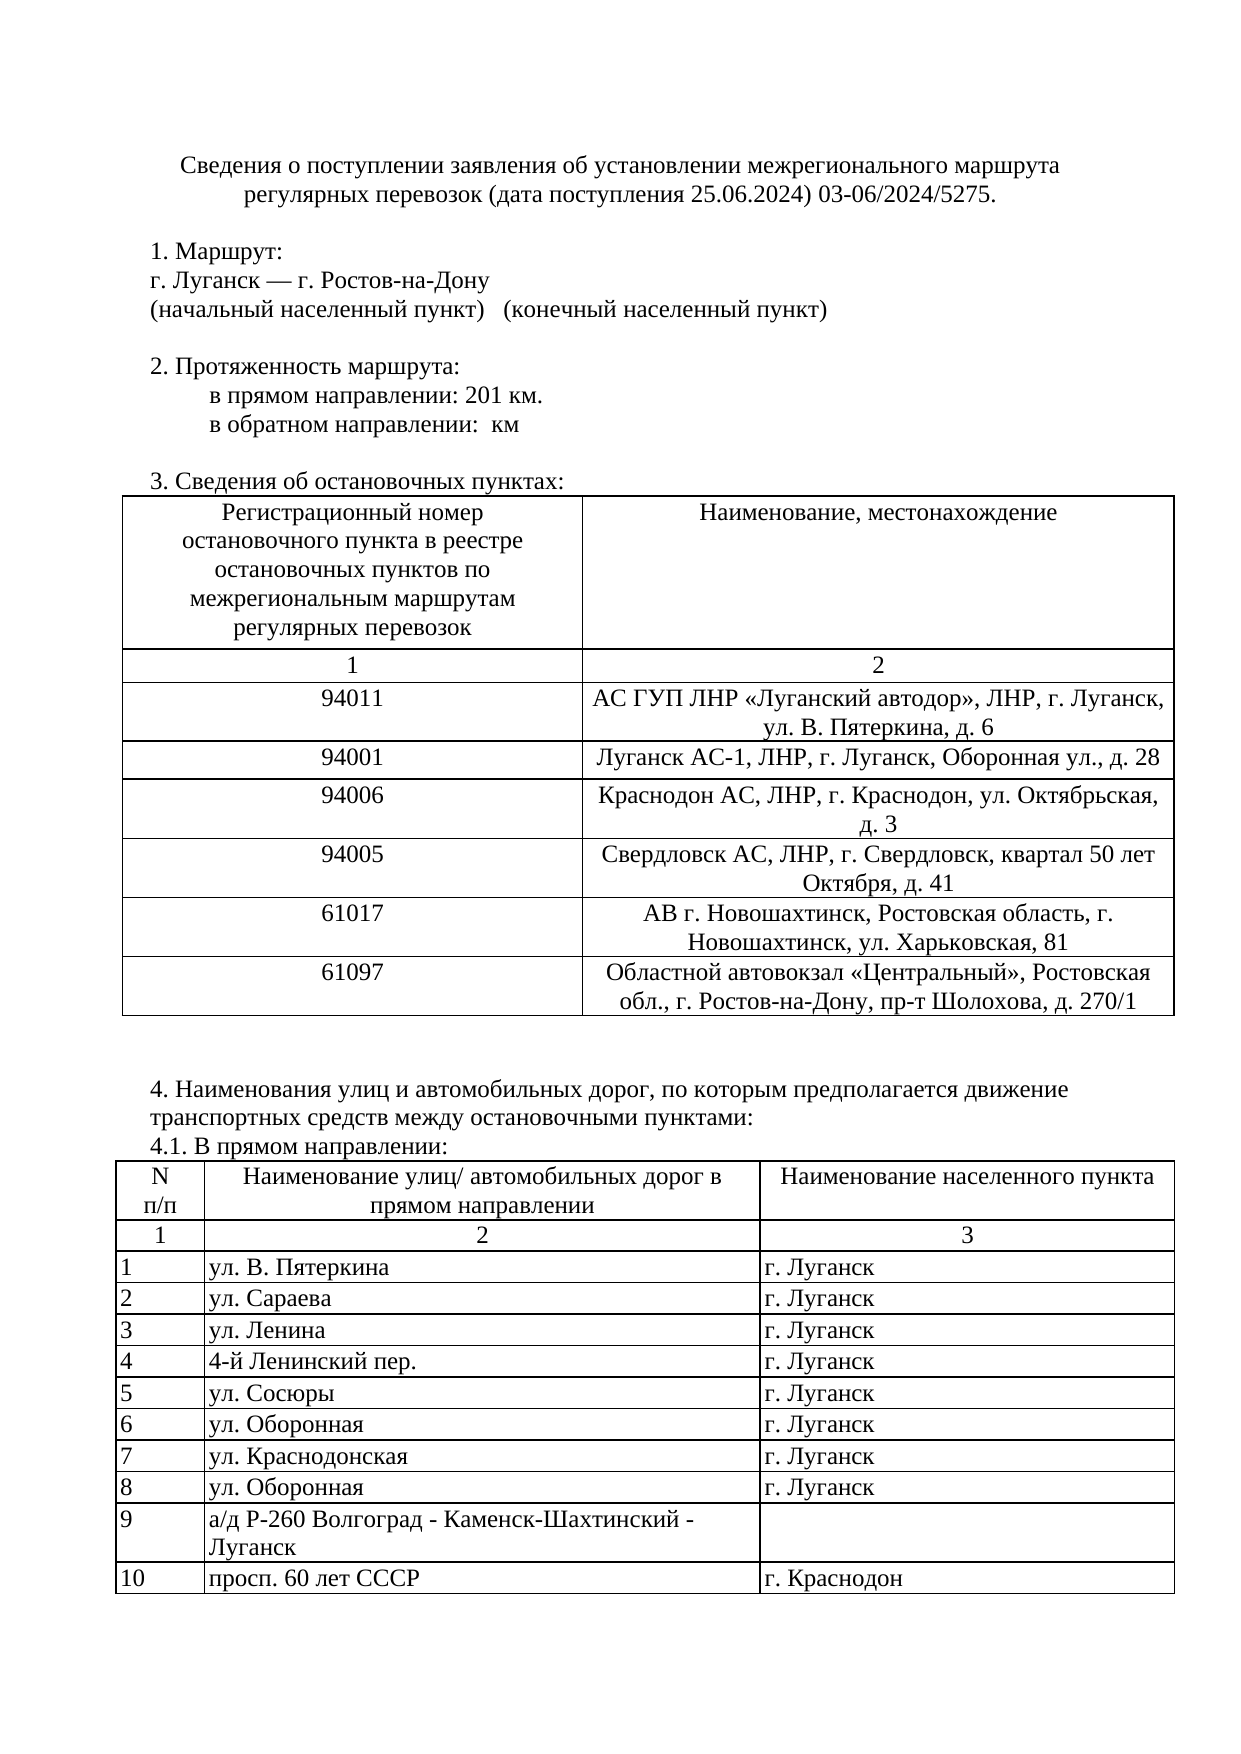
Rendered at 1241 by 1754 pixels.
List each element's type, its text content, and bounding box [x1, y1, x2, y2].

table_cell АС ГУП ЛНР «Луганский автодор», ЛНР, г. Луганск, ул. В. Пятеркина, д. 6 [583, 683, 1173, 740]
table_cell Областной автовокзал «Центральный», Ростовская обл., г. Ростов-на-Дону, пр-т Шолохова, д. 270/1 [583, 957, 1173, 1014]
table_cell 2 [583, 650, 1173, 681]
table_cell 5 [117, 1378, 204, 1408]
table_cell ул. Оборонная [205, 1409, 759, 1439]
table_cell 1 [123, 650, 582, 681]
table_cell ул. Ленина [205, 1315, 759, 1345]
table_cell [761, 1504, 1174, 1561]
text в обратном направлении: км [150, 409, 1090, 437]
table_cell Луганск АС-1, ЛНР, г. Луганск, Оборонная ул., д. 28 [583, 742, 1173, 778]
table_header Наименование населенного пункта [761, 1162, 1174, 1219]
table_cell 2 [117, 1283, 204, 1313]
text Сведения о поступлении заявления об установлении межрегионального маршрута регулярных перевозок (дата поступления 25.06.2024) 03-06/2024/5275. [150, 150, 1090, 207]
text в прямом направлении: 201 км. [150, 380, 1090, 409]
table_cell г. Луганск [761, 1472, 1174, 1502]
table_cell просп. 60 лет СССР [205, 1563, 759, 1593]
table_cell 94006 [123, 780, 582, 837]
table_cell 7 [117, 1441, 204, 1471]
table_cell г. Луганск [761, 1315, 1174, 1345]
table_cell АВ г. Новошахтинск, Ростовская область, г. Новошахтинск, ул. Харьковская, 81 [583, 898, 1173, 956]
table_cell 1 [117, 1252, 204, 1282]
table_cell ул. В. Пятеркина [205, 1252, 759, 1282]
text 3. Сведения об остановочных пунктах: [150, 466, 1090, 495]
table_cell 3 [761, 1221, 1174, 1250]
table_cell 9 [117, 1504, 204, 1561]
table_cell 94001 [123, 742, 582, 778]
text (начальный населенный пункт) (конечный населенный пункт) [150, 294, 1090, 322]
table_cell г. Луганск [761, 1441, 1174, 1471]
text 4. Наименования улиц и автомобильных дорог, по которым предполагается движение транспортных средств между остановочными пунктами: [150, 1074, 1090, 1131]
table_cell 61097 [123, 957, 582, 1014]
table_cell 1 [117, 1221, 204, 1250]
table_cell г. Краснодон [761, 1563, 1174, 1593]
table_cell ул. Сараева [205, 1283, 759, 1313]
table_cell г. Луганск [761, 1283, 1174, 1313]
table_cell 2 [205, 1221, 759, 1250]
table_header Наименование улиц/ автомобильных дорог в прямом направлении [205, 1162, 759, 1219]
table_cell ул. Сосюры [205, 1378, 759, 1408]
table_cell ул. Краснодонская [205, 1441, 759, 1471]
table_header Наименование, местонахождение [583, 497, 1173, 648]
table_cell Свердловск АС, ЛНР, г. Свердловск, квартал 50 лет Октября, д. 41 [583, 839, 1173, 896]
table_cell 94011 [123, 683, 582, 740]
table_cell 4-й Ленинский пер. [205, 1346, 759, 1376]
table_cell 3 [117, 1315, 204, 1345]
text г. Луганск — г. Ростов-на-Дону [150, 265, 1090, 294]
text 2. Протяженность маршрута: [150, 351, 1090, 380]
table_cell г. Луганск [761, 1252, 1174, 1282]
table_cell г. Луганск [761, 1346, 1174, 1376]
table_cell 61017 [123, 898, 582, 956]
table_cell 4 [117, 1346, 204, 1376]
table_cell а/д Р-260 Волгоград - Каменск-Шахтинский - Луганск [205, 1504, 759, 1561]
table_cell г. Луганск [761, 1378, 1174, 1408]
table_cell 10 [117, 1563, 204, 1593]
table_cell 8 [117, 1472, 204, 1502]
table_header N п/п [117, 1162, 204, 1219]
table_cell 94005 [123, 839, 582, 896]
text 4.1. В прямом направлении: [150, 1131, 1090, 1160]
table_cell 6 [117, 1409, 204, 1439]
text 1. Маршрут: [150, 236, 1090, 265]
table_header Регистрационный номер остановочного пункта в реестре остановочных пунктов по межрегиональным маршрутам регулярных перевозок [123, 497, 582, 648]
table_cell Краснодон АС, ЛНР, г. Краснодон, ул. Октябрьская, д. 3 [583, 780, 1173, 837]
table_cell ул. Оборонная [205, 1472, 759, 1502]
table_cell г. Луганск [761, 1409, 1174, 1439]
